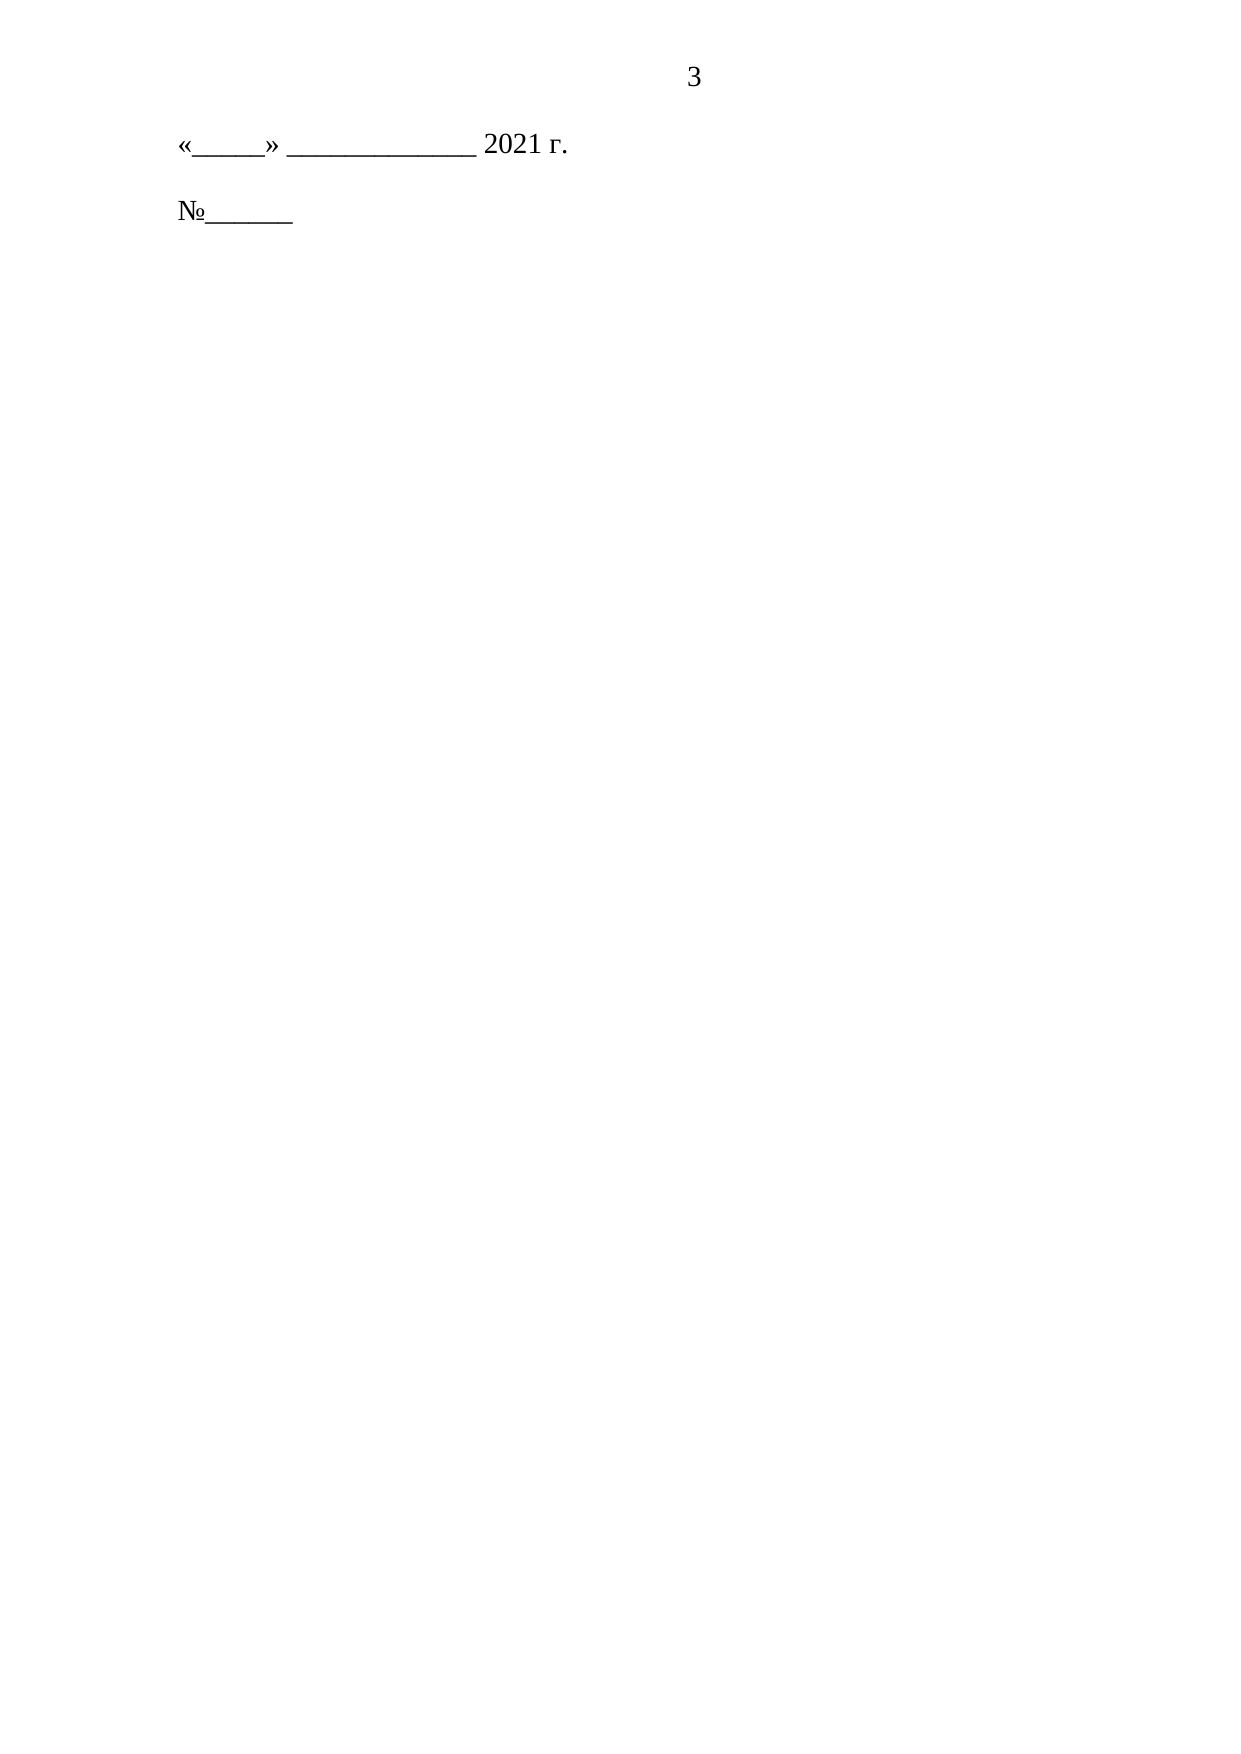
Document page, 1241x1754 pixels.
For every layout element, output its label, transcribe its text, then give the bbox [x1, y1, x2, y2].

text «_____» _____________ 2021 г. [177, 126, 1152, 160]
text №______ [177, 193, 1152, 227]
